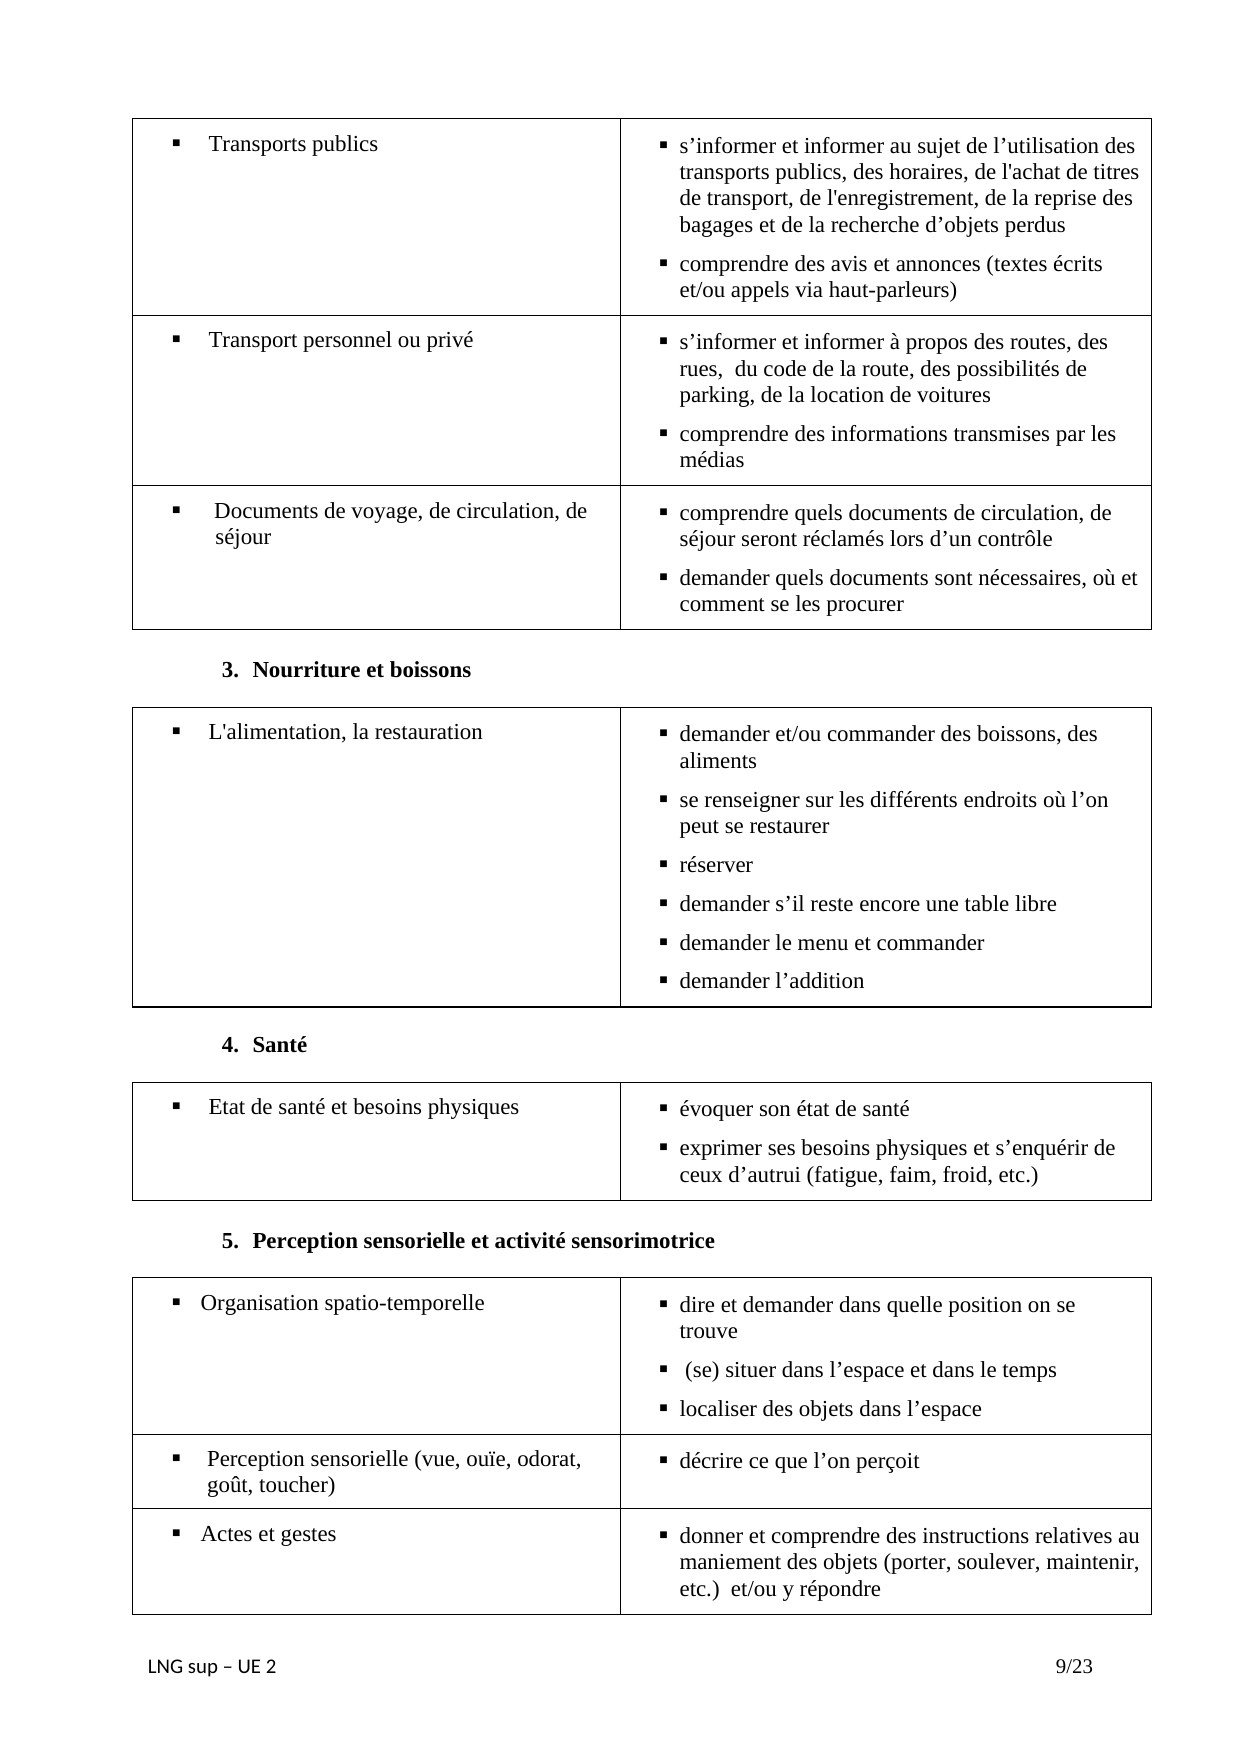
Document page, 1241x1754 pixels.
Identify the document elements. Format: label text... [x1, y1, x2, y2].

table_cell Transports publics [133, 119, 620, 315]
table_header dire et demander dans quelle position on se trouve (se) situer dans l’espace et dans le temps localiser des objets dans l’espace [621, 1278, 1151, 1434]
table_cell comprendre quels documents de circulation, de séjour seront réclamés lors d’un contrôle demander quels documents sont nécessaires, où et comment se les procurer [621, 486, 1151, 629]
table_cell décrire ce que l’on perçoit [621, 1435, 1151, 1508]
table_header Etat de santé et besoins physiques [133, 1083, 620, 1199]
table_cell Transport personnel ou privé [133, 316, 620, 485]
table_cell Actes et gestes [133, 1509, 620, 1613]
table_header Organisation spatio-temporelle [133, 1278, 620, 1434]
table_header L'alimentation, la restauration [133, 708, 620, 1006]
table_header évoquer son état de santé exprimer ses besoins physiques et s’enquérir de ceux d’autrui (fatigue, faim, froid, etc.) [621, 1083, 1151, 1199]
table_cell Perception sensorielle (vue, ouïe, odorat, goût, toucher) [133, 1435, 620, 1508]
table_header demander et/ou commander des boissons, des aliments se renseigner sur les différents endroits où l’on peut se restaurer réserver demander s’il reste encore une table libre demander le menu et commander demander l’addition [621, 708, 1151, 1006]
table_cell s’informer et informer à propos des routes, des rues, du code de la route, des possibilités de parking, de la location de voitures comprendre des informations transmises par les médias [621, 316, 1151, 485]
table_cell Documents de voyage, de circulation, de séjour [133, 486, 620, 629]
list Nourriture et boissons [222, 657, 1092, 683]
list Perception sensorielle et activité sensorimotrice [222, 1227, 1092, 1253]
table_cell donner et comprendre des instructions relatives au maniement des objets (porter, soulever, maintenir, etc.) et/ou y répondre [621, 1509, 1151, 1613]
table_cell s’informer et informer au sujet de l’utilisation des transports publics, des horaires, de l'achat de titres de transport, de l'enregistrement, de la reprise des bagages et de la recherche d’objets perdus comprendre des avis et annonces (textes écrits et/ou appels via haut-parleurs) [621, 119, 1151, 315]
list Santé [222, 1031, 1092, 1058]
